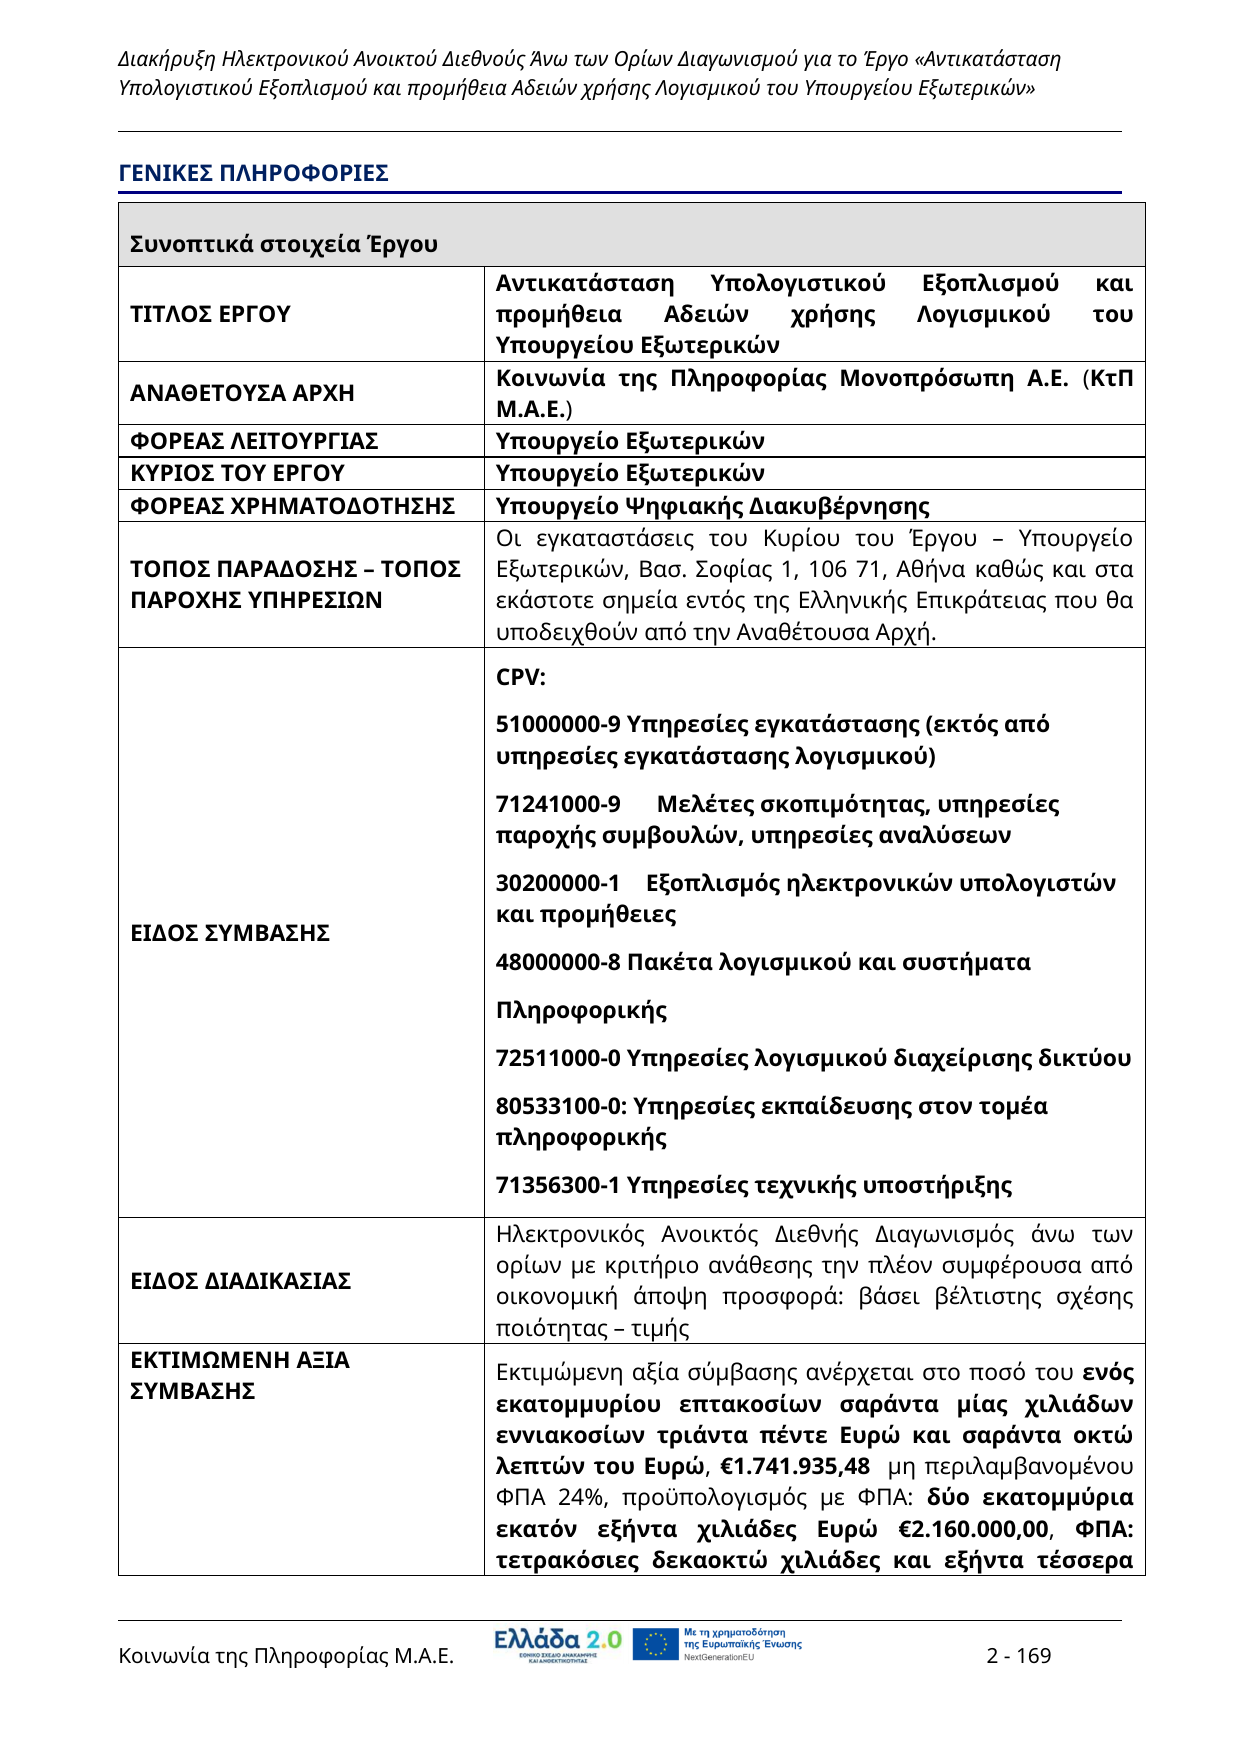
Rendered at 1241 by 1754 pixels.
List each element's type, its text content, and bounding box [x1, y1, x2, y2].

table_header Συνοπτικά στοιχεία Έργου [119, 203, 1145, 266]
table_cell ΤΟΠΟΣ ΠΑΡΑΔΟΣΗΣ – ΤΟΠΟΣ ΠΑΡΟΧΗΣ ΥΠΗΡΕΣΙΩΝ [119, 522, 484, 647]
table_cell ΦΟΡΕΑΣ ΧΡΗΜΑΤΟΔΟΤΗΣΗΣ [119, 490, 484, 521]
table_cell ΚΥΡΙΟΣ ΤΟΥ ΕΡΓΟΥ [119, 458, 484, 489]
picture [493, 1623, 807, 1664]
table_cell ΤΙΤΛΟΣ ΕΡΓΟΥ [119, 267, 484, 361]
table_cell ΕΙΔΟΣ ΣΥΜΒΑΣΗΣ [119, 648, 484, 1217]
table_cell ΕΙΔΟΣ ΔΙΑΔΙΚΑΣΙΑΣ [119, 1218, 484, 1343]
table_cell Οι εγκαταστάσεις του Κυρίου του Έργου – Υπουργείο Εξωτερικών, Βασ. Σοφίας 1, 106 71, Αθήνα καθώς και στα εκάστοτε σημεία εντός της Ελληνικής Επικράτειας που θα υποδειχθούν από την Αναθέτουσα Αρχή. [485, 522, 1145, 647]
table_cell Κοινωνία της Πληροφορίας Μονοπρόσωπη Α.Ε. (ΚτΠ Μ.Α.Ε.) [485, 362, 1145, 424]
subtitle ΓΕΝΙΚΕΣ ΠΛΗΡΟΦΟΡΙΕΣ [118, 157, 1122, 191]
table_cell Υπουργείο Εξωτερικών [485, 458, 1145, 489]
table_cell CPV: 51000000-9 Υπηρεσίες εγκατάστασης (εκτός από υπηρεσίες εγκατάστασης λογισμικού) 71241000-9 Μελέτες σκοπιμότητας, υπηρεσίες παροχής συμβουλών, υπηρεσίες αναλύσεων 30200000-1 Εξοπλισμός ηλεκτρονικών υπολογιστών και προμήθειες 48000000-8 Πακέτα λογισμικού και συστήματα Πληροφορικής 72511000-0 Υπηρεσίες λογισμικού διαχείρισης δικτύου 80533100-0: Υπηρεσίες εκπαίδευσης στον τομέα πληροφορικής 71356300-1 Υπηρεσίες τεχνικής υποστήριξης [485, 648, 1145, 1217]
table_cell Ηλεκτρονικός Ανοικτός Διεθνής Διαγωνισμός άνω των ορίων με κριτήριο ανάθεσης την πλέον συμφέρουσα από οικονομική άποψη προσφορά: βάσει βέλτιστης σχέσης ποιότητας – τιμής [485, 1218, 1145, 1343]
table_cell Αντικατάσταση Υπολογιστικού Εξοπλισμού και προμήθεια Αδειών χρήσης Λογισμικού του Υπουργείου Εξωτερικών [485, 267, 1145, 361]
table_cell ΑΝΑΘΕΤΟΥΣΑ ΑΡΧΗ [119, 362, 484, 424]
table_cell Υπουργείο Ψηφιακής Διακυβέρνησης [485, 490, 1145, 521]
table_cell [485, 1344, 1145, 1575]
table_cell Υπουργείο Εξωτερικών [485, 425, 1145, 456]
table_cell ΦΟΡΕΑΣ ΛΕΙΤΟΥΡΓΙΑΣ [119, 425, 484, 456]
table_cell ΕΚΤΙΜΩΜΕΝΗ ΑΞΙΑ ΣΥΜΒΑΣΗΣ [119, 1344, 484, 1575]
